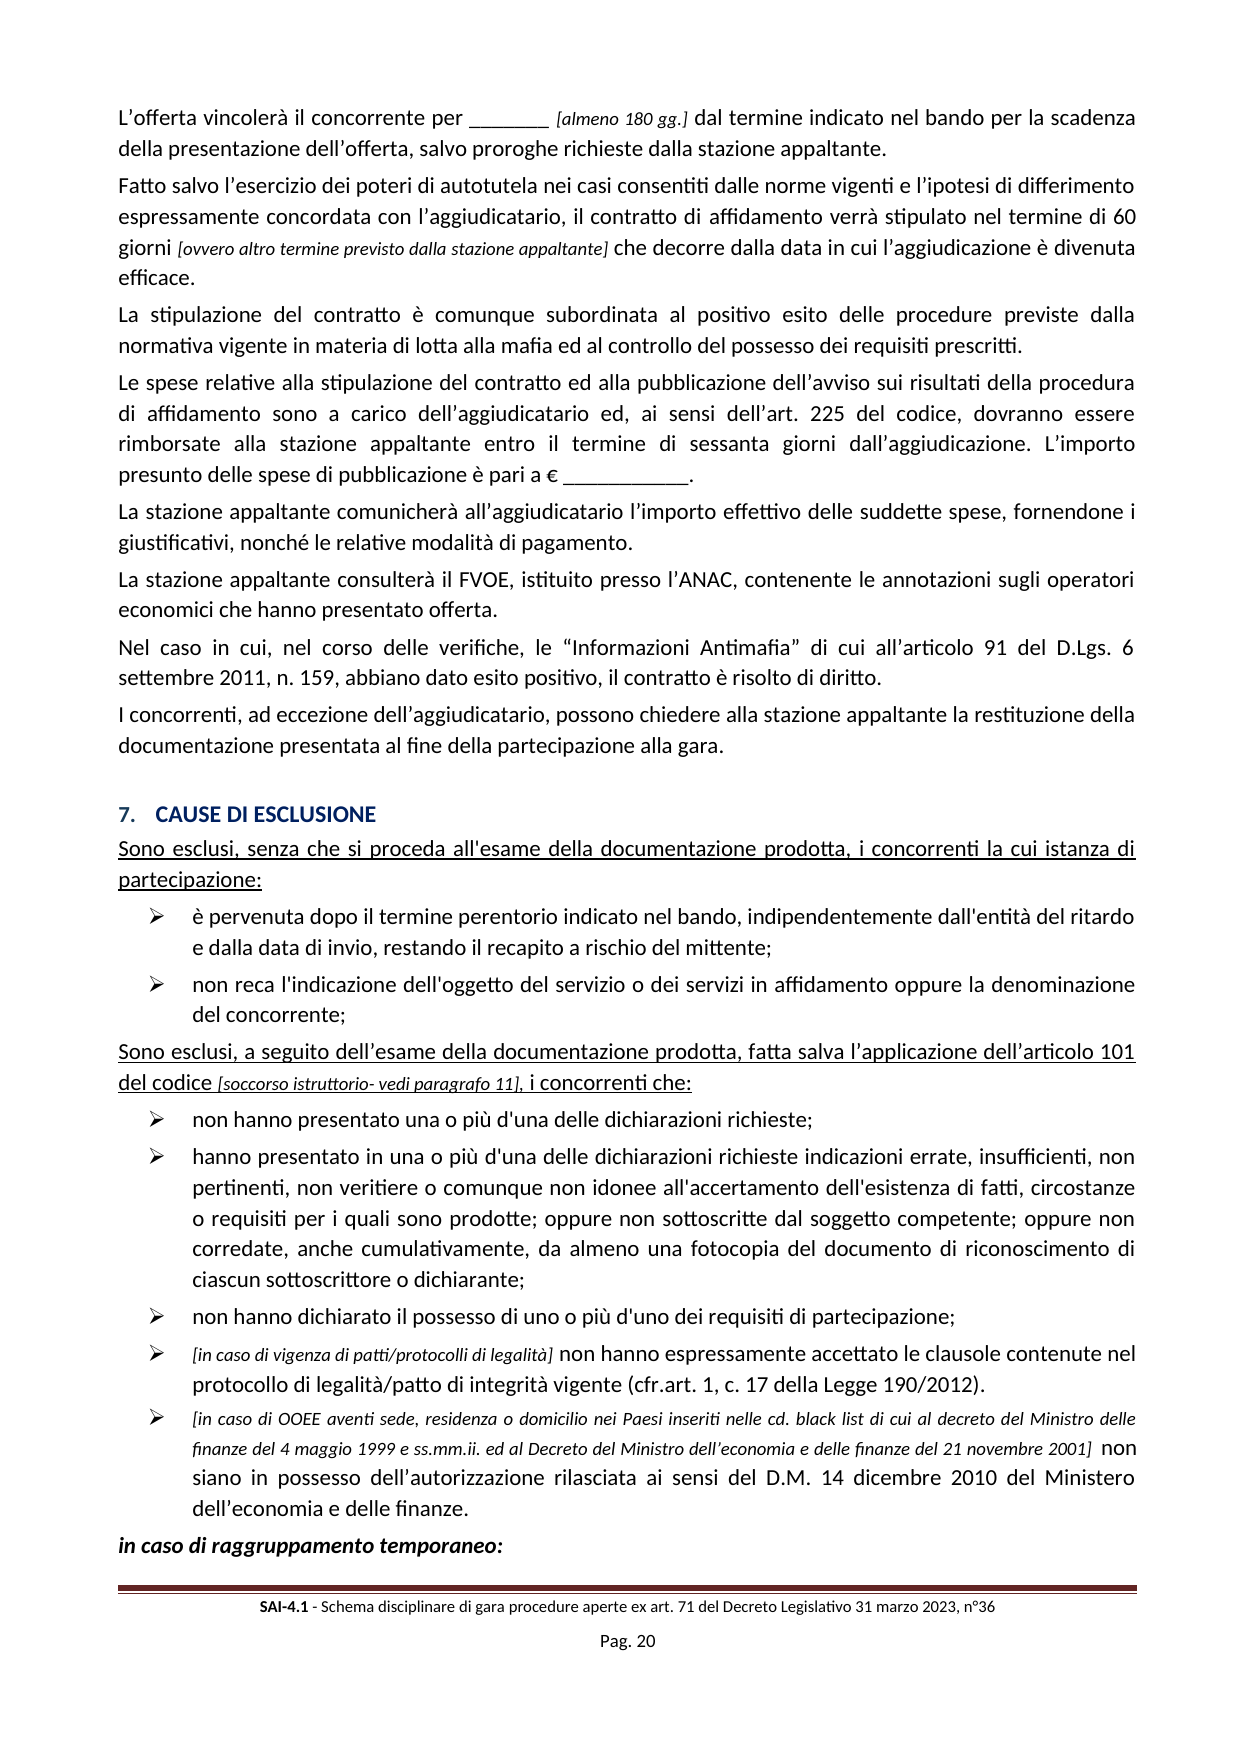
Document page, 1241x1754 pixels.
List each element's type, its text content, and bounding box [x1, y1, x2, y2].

text in caso di raggruppamento temporaneo: [118, 1531, 1137, 1559]
text La stazione appaltante comunicherà all’aggiudicatario l’importo effettivo delle suddette spese, fornendone i giustificativi, nonché le relative modalità di pagamento. [118, 497, 1137, 556]
text La stazione appaltante consulterà il FVOE, istituito presso l’ANAC, contenente le annotazioni sugli operatori economici che hanno presentato offerta. [118, 565, 1137, 624]
list non reca l'indicazione dell'oggetto del servizio o dei servizi in affidamento oppure la denominazione del concorrente; [148, 970, 1137, 1028]
list [in caso di OOEE aventi sede, residenza o domicilio nei Paesi inseriti nelle cd. black list di cui al decreto del Ministro delle finanze del 4 maggio 1999 e ss.mm.ii. ed al Decreto del Ministro dell’economia e delle finanze del 21 novembre 2001] non siano in possesso dell’autorizzazione rilasciata ai sensi del D.M. 14 dicembre 2010 del Ministero dell’economia e delle finanze. [148, 1407, 1137, 1522]
list è pervenuta dopo il termine perentorio indicato nel bando, indipendentemente dall'entità del ritardo e dalla data di invio, restando il recapito a rischio del mittente; [148, 902, 1137, 961]
text La stipulazione del contratto è comunque subordinata al positivo esito delle procedure previste dalla normativa vigente in materia di lotta alla mafia ed al controllo del possesso dei requisiti prescritti. [118, 300, 1137, 359]
text Fatto salvo l’esercizio dei poteri di autotutela nei casi consentiti dalle norme vigenti e l’ipotesi di differimento espressamente concordata con l’aggiudicatario, il contratto di affidamento verrà stipulato nel termine di 60 giorni [ovvero altro termine previsto dalla stazione appaltante] che decorre dalla data in cui l’aggiudicazione è divenuta efficace. [118, 171, 1137, 291]
text L’offerta vincolerà il concorrente per _______ [almeno 180 gg.] dal termine indicato nel bando per la scadenza della presentazione dell’offerta, salvo proroghe richieste dalla stazione appaltante. [118, 103, 1137, 162]
list [in caso di vigenza di patti/protocolli di legalità] non hanno espressamente accettato le clausole contenute nel protocollo di legalità/patto di integrità vigente (cfr.art. 1, c. 17 della Legge 190/2012). [148, 1339, 1137, 1398]
text Nel caso in cui, nel corso delle verifiche, le “Informazioni Antimafia” di cui all’articolo 91 del D.Lgs. 6 settembre 2011, n. 159, abbiano dato esito positivo, il contratto è risolto di diritto. [118, 633, 1137, 691]
text Sono esclusi, a seguito dell’esame della documentazione prodotta, fatta salva l’applicazione dell’articolo 101 del codice [soccorso istruttorio- vedi paragrafo 11], i concorrenti che: [118, 1037, 1137, 1096]
text Sono esclusi, senza che si proceda all'esame della documentazione prodotta, i concorrenti la cui istanza di partecipazione: [118, 834, 1137, 893]
list non hanno dichiarato il possesso di uno o più d'uno dei requisiti di partecipazione; [148, 1302, 1137, 1330]
text I concorrenti, ad eccezione dell’aggiudicatario, possono chiedere alla stazione appaltante la restituzione della documentazione presentata al fine della partecipazione alla gara. [118, 700, 1137, 759]
text Le spese relative alla stipulazione del contratto ed alla pubblicazione dell’avviso sui risultati della procedura di affidamento sono a carico dell’aggiudicatario ed, ai sensi dell’art. 225 del codice, dovranno essere rimborsate alla stazione appaltante entro il termine di sessanta giorni dall’aggiudicazione. L’importo presunto delle spese di pubblicazione è pari a € ___________. [118, 368, 1137, 488]
list hanno presentato in una o più d'una delle dichiarazioni richieste indicazioni errate, insufficienti, non pertinenti, non veritiere o comunque non idonee all'accertamento dell'esistenza di fatti, circostanze o requisiti per i quali sono prodotte; oppure non sottoscritte dal soggetto competente; oppure non corredate, anche cumulativamente, da almeno una fotocopia del documento di riconoscimento di ciascun sottoscrittore o dichiarante; [148, 1142, 1137, 1293]
list non hanno presentato una o più d'una delle dichiarazioni richieste; [148, 1105, 1137, 1133]
subtitle Cause di esclusione [118, 799, 1137, 828]
